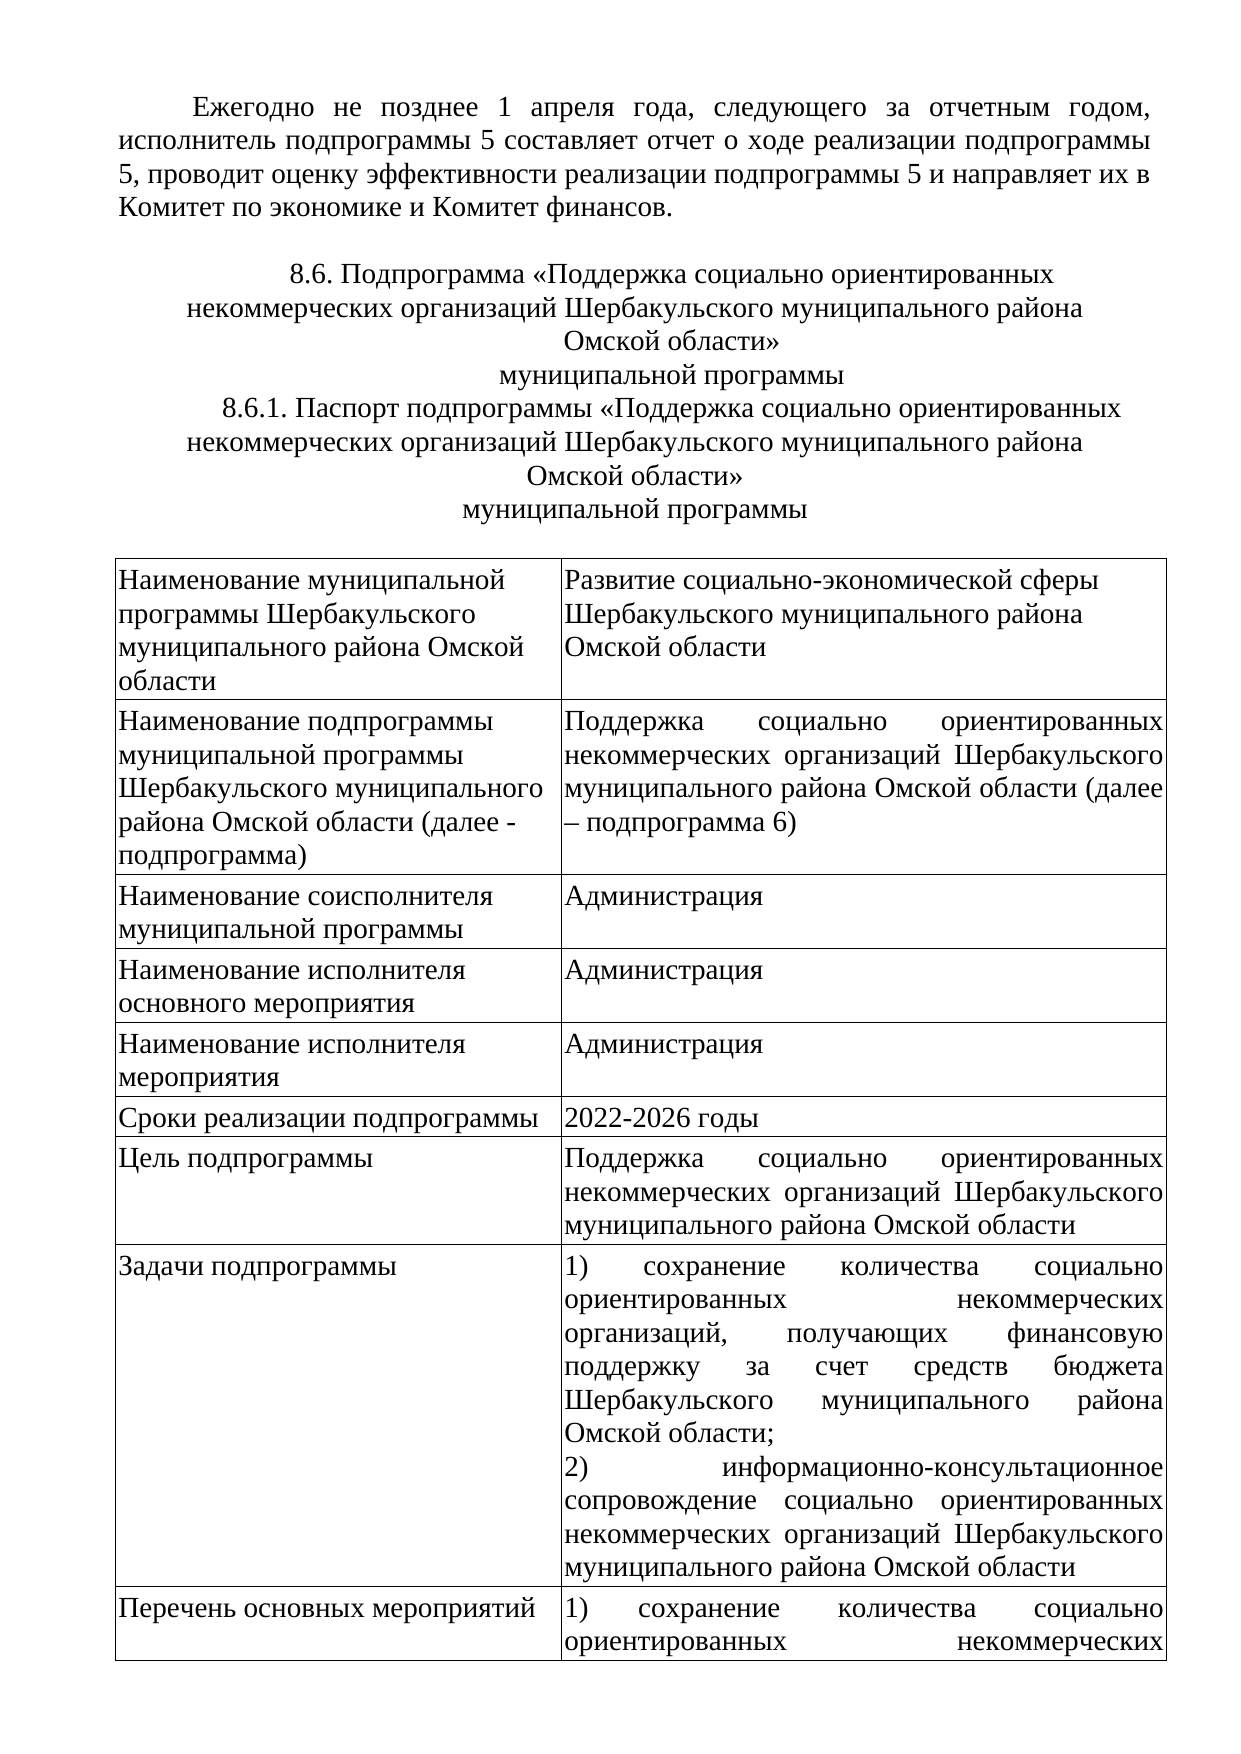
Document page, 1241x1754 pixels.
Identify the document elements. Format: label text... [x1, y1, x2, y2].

table_cell Наименование исполнителя мероприятия [116, 1023, 561, 1096]
table_cell Цель подпрограммы [116, 1137, 561, 1244]
text 8.6. Подпрограмма «Поддержка социально ориентированных некоммерческих организаций Шербакульского муниципального района [118, 256, 1152, 323]
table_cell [562, 1587, 1166, 1660]
table_cell Поддержка социально ориентированных некоммерческих организаций Шербакульского муниципального района Омской области (далее – подпрограмма 6) [562, 700, 1166, 874]
table_cell Администрация [562, 949, 1166, 1022]
text муниципальной программы [118, 357, 1152, 391]
table_cell Администрация [562, 875, 1166, 948]
table_header Наименование муниципальной программы Шербакульского муниципального района Омской области [116, 559, 561, 699]
text Омской области» [118, 323, 1152, 357]
text Ежегодно не позднее 1 апреля года, следующего за отчетным годом, исполнитель подпрограммы 5 составляет отчет о ходе реализации подпрограммы 5, проводит оценку эффективности реализации подпрограммы 5 и направляет их в Комитет по экономике и Комитет финансов. [118, 89, 1152, 223]
table_header Развитие социально-экономической сферы Шербакульского муниципального района Омской области [562, 559, 1166, 699]
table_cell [116, 1587, 561, 1660]
table_cell Наименование соисполнителя муниципальной программы [116, 875, 561, 948]
table_cell 1) сохранение количества социально ориентированных некоммерческих организаций, получающих финансовую поддержку за счет средств бюджета Шербакульского муниципального района Омской области; 2) информационно-консультационное сопровождение социально ориентированных некоммерческих организаций Шербакульского муниципального района Омской области [562, 1245, 1166, 1586]
table_cell Сроки реализации подпрограммы [116, 1097, 561, 1136]
text 8.6.1. Паспорт подпрограммы «Поддержка социально ориентированных некоммерческих организаций Шербакульского муниципального района [118, 391, 1152, 458]
table_cell Наименование подпрограммы муниципальной программы Шербакульского муниципального района Омской области (далее - подпрограмма) [116, 700, 561, 874]
table_cell Поддержка социально ориентированных некоммерческих организаций Шербакульского муниципального района Омской области [562, 1137, 1166, 1244]
table_cell 2022-2026 годы [562, 1097, 1166, 1136]
text Омской области» [118, 458, 1152, 491]
table_cell Администрация [562, 1023, 1166, 1096]
text муниципальной программы [118, 491, 1152, 525]
table_cell Задачи подпрограммы [116, 1245, 561, 1586]
table_cell Наименование исполнителя основного мероприятия [116, 949, 561, 1022]
